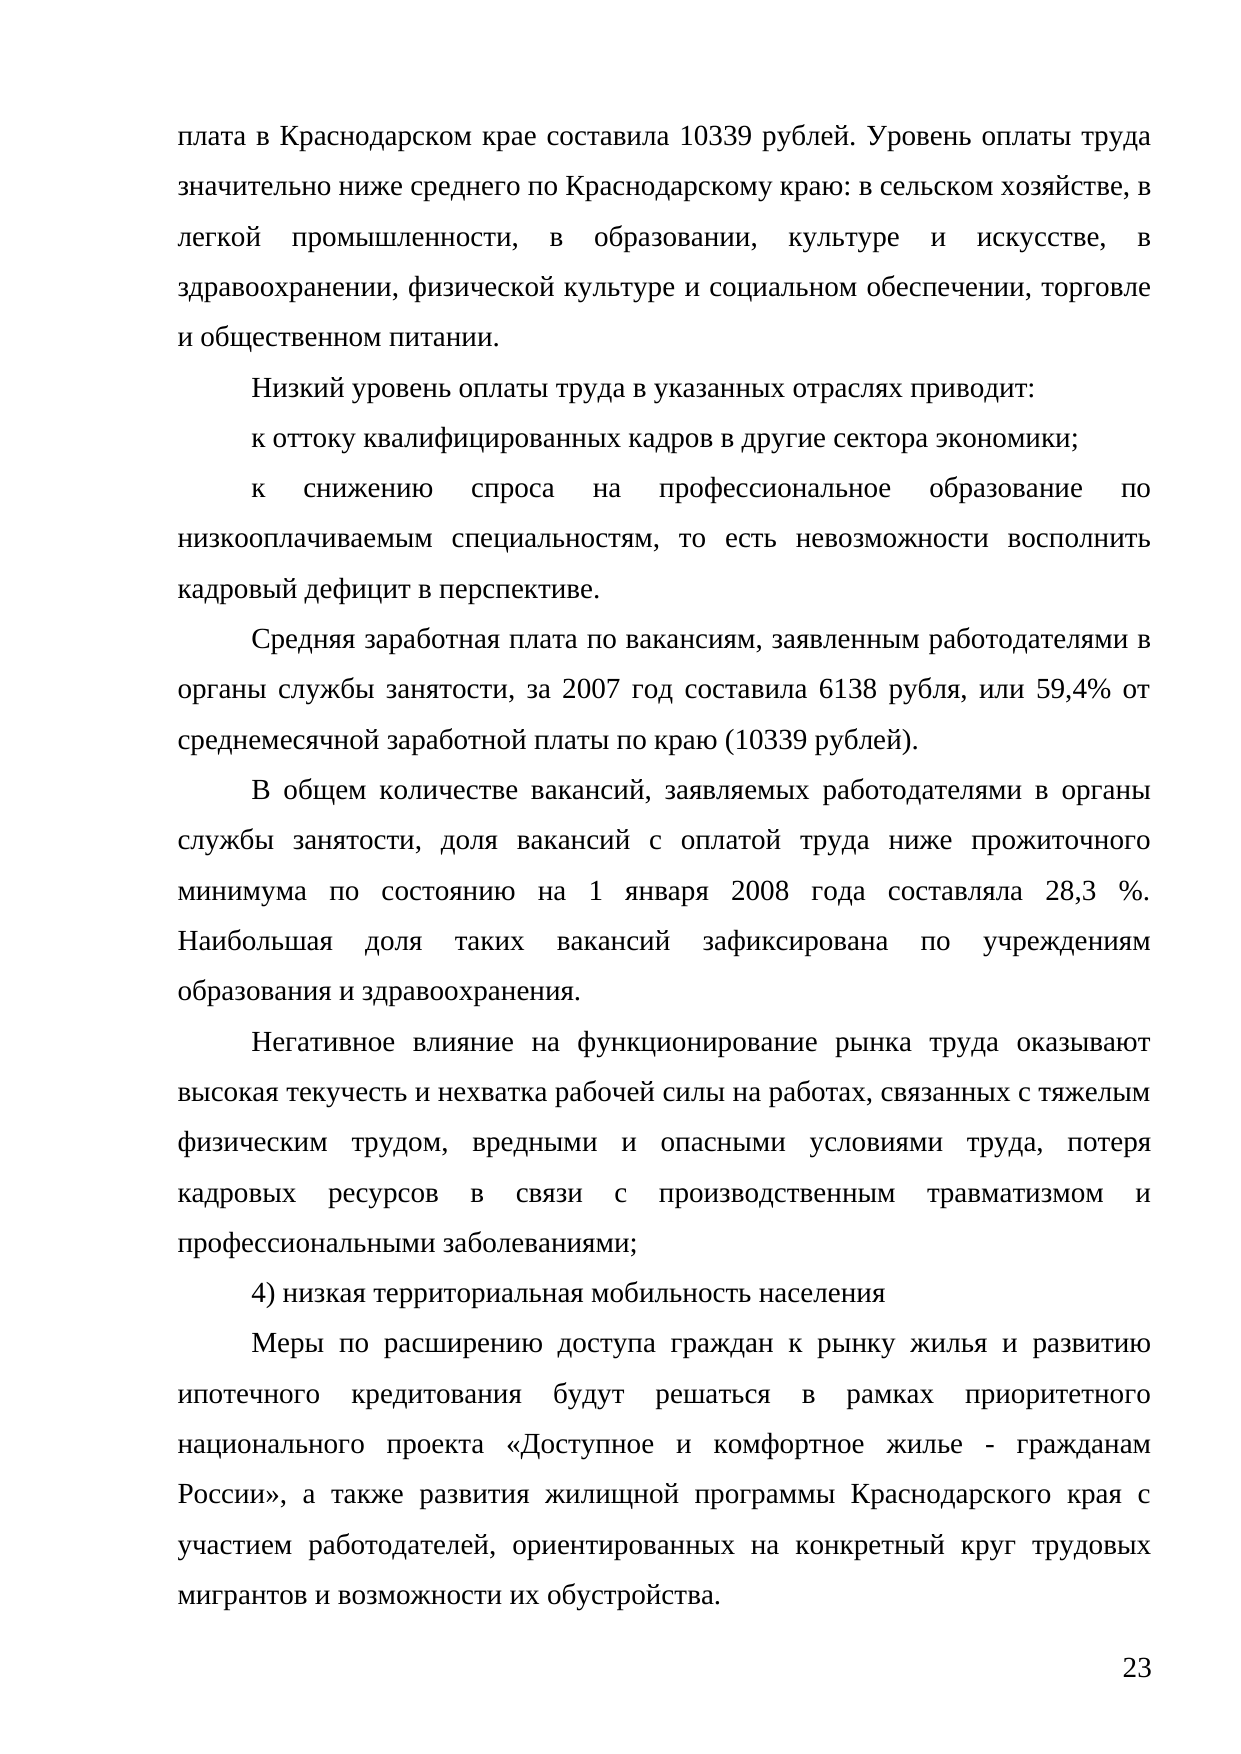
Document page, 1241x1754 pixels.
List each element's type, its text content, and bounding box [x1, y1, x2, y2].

text Средняя заработная плата по вакансиям, заявленным работодателями в органы службы занятости, за 2007 год составила 6138 рубля, или 59,4% от среднемесячной заработной платы по краю (10339 рублей). [177, 621, 1152, 755]
text В общем количестве вакансий, заявляемых работодателями в органы службы занятости, доля вакансий с оплатой труда ниже прожиточного минимума по состоянию на 1 января 2008 года составляла 28,3 %. Наибольшая доля таких вакансий зафиксирована по учреждениям образования и здравоохранения. [177, 772, 1152, 1007]
text Меры по расширению доступа граждан к рынку жилья и развитию ипотечного кредитования будут решаться в рамках приоритетного национального проекта «Доступное и комфортное жилье - гражданам России», а также развития жилищной программы Краснодарского края с участием работодателей, ориентированных на конкретный круг трудовых мигрантов и возможности их обустройства. [177, 1326, 1152, 1611]
text Негативное влияние на функционирование рынка труда оказывают высокая текучесть и нехватка рабочей силы на работах, связанных с тяжелым физическим трудом, вредными и опасными условиями труда, потеря кадровых ресурсов в связи с производственным травматизмом и профессиональными заболеваниями; [177, 1024, 1152, 1258]
text 4) низкая территориальная мобильность населения [177, 1275, 1152, 1309]
text Низкий уровень оплаты труда в указанных отраслях приводит: [177, 370, 1152, 403]
text к снижению спроса на профессиональное образование по низкооплачиваемым специальностям, то есть невозможности восполнить кадровый дефицит в перспективе. [177, 470, 1152, 604]
text к оттоку квалифицированных кадров в другие сектора экономики; [177, 420, 1152, 453]
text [177, 118, 1152, 353]
